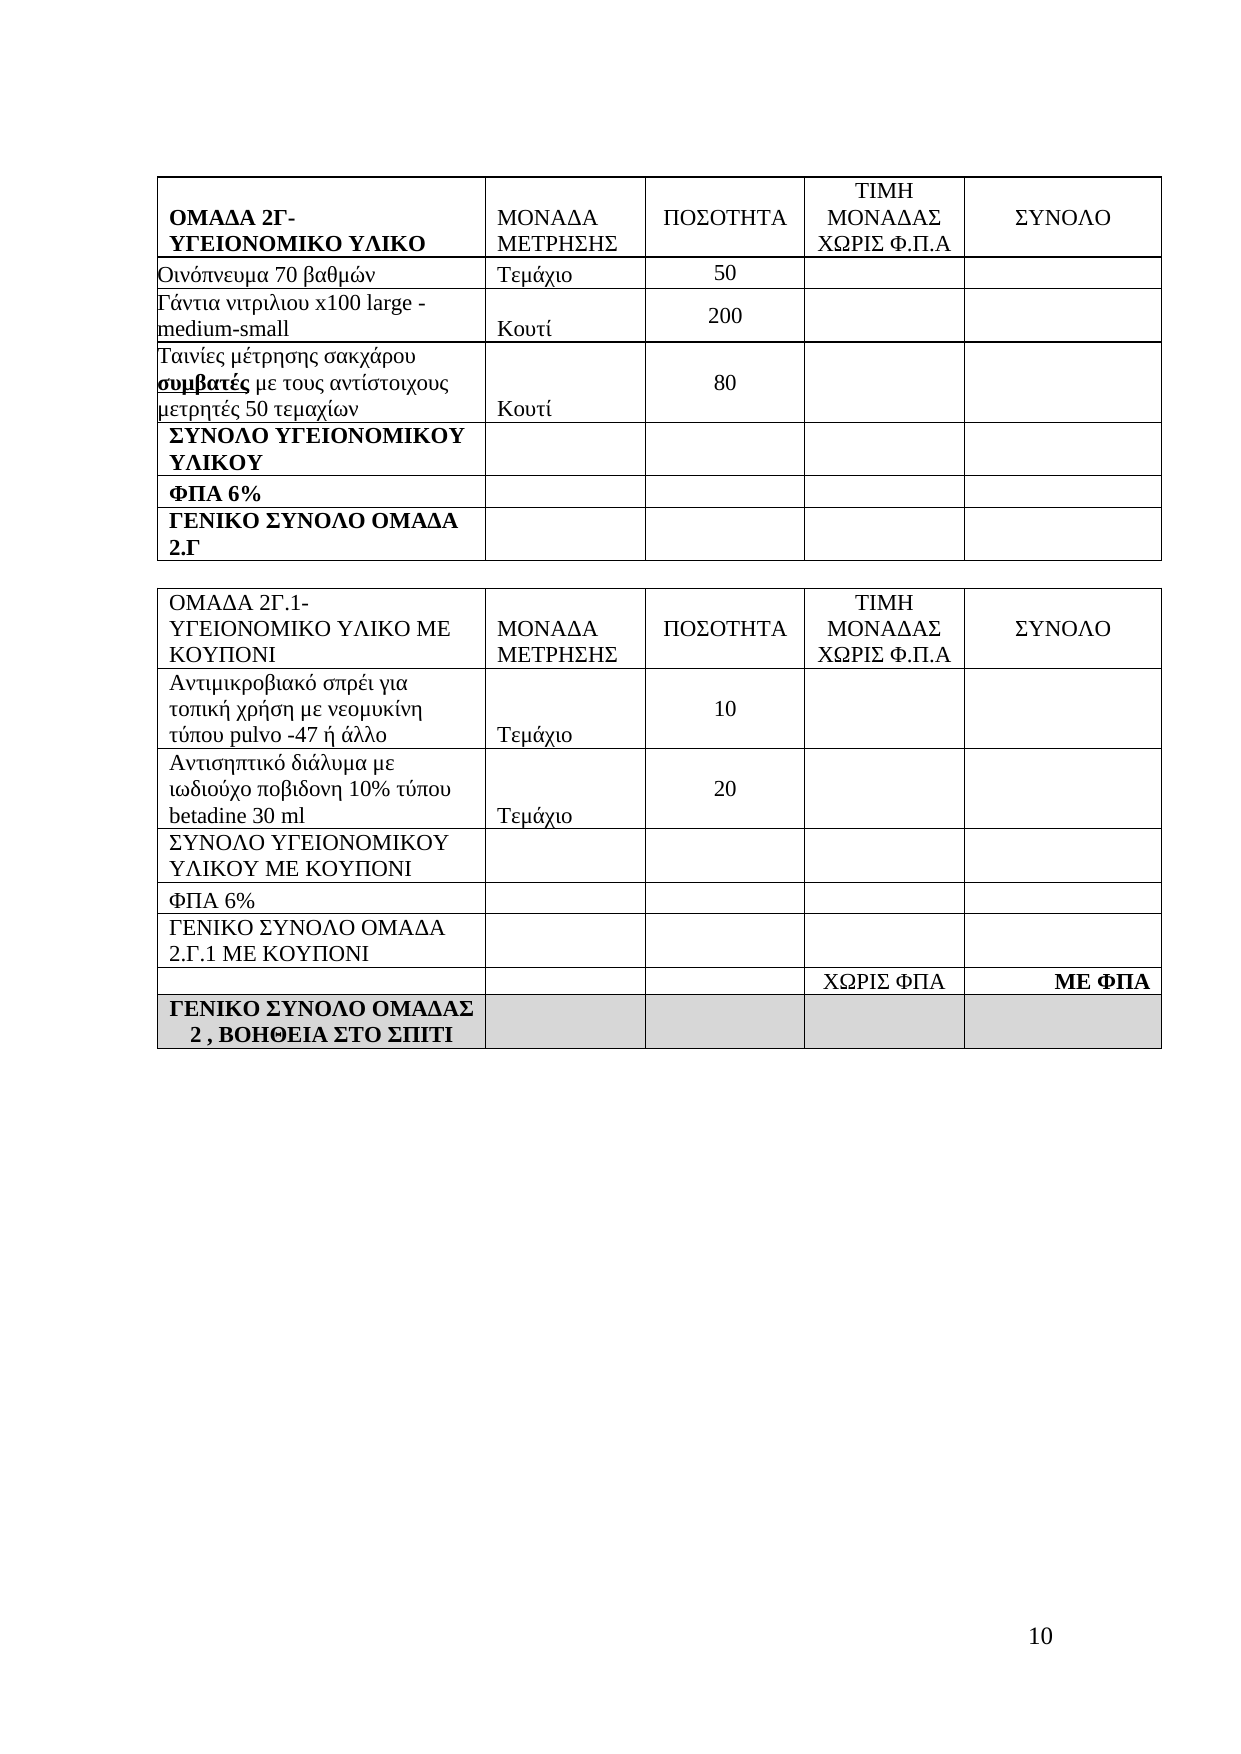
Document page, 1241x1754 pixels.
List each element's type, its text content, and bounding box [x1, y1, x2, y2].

table_header ΠΟΣΟΤΗΤΑ [646, 178, 804, 256]
table_cell [965, 669, 1161, 748]
table_cell [158, 968, 485, 994]
table_cell [486, 914, 645, 967]
table_cell ΦΠΑ 6% [158, 883, 485, 913]
table_cell [486, 883, 645, 913]
table_cell [646, 508, 804, 560]
table_cell [965, 508, 1161, 560]
table_header ΣΥΝΟΛΟ [965, 178, 1161, 256]
table_cell ΓΕΝΙΚΟ ΣΥΝΟΛΟ ΟΜΑΔΑ 2.Γ [158, 508, 485, 560]
table_cell ΧΩΡΙΣ ΦΠΑ [805, 968, 964, 994]
table_header ΜΟΝΑΔΑ ΜΕΤΡΗΣΗΣ [486, 589, 645, 668]
table_cell [965, 289, 1161, 341]
table_header ΟΜΑΔΑ 2Γ- ΥΓΕΙΟΝΟΜΙΚΟ ΥΛΙΚΟ [158, 178, 485, 256]
table_cell 80 [646, 343, 804, 422]
table_cell [646, 829, 804, 882]
table_cell Ταινίες μέτρησης σακχάρου συμβατές με τους αντίστοιχους μετρητές 50 τεμαχίων [158, 343, 485, 422]
table_header ΤΙΜΗ ΜΟΝΑΔΑΣ ΧΩΡΙΣ Φ.Π.Α [805, 178, 964, 256]
table_cell ΦΠΑ 6% [158, 476, 485, 507]
table_cell [965, 423, 1161, 475]
table_cell ΣΥΝΟΛΟ ΥΓΕΙΟΝΟΜΙΚΟΥ ΥΛΙΚΟΥ ΜΕ ΚΟΥΠΟΝΙ [158, 829, 485, 882]
table_cell [805, 258, 964, 288]
table_cell [805, 995, 964, 1048]
table_cell [965, 914, 1161, 967]
table_cell Αντιμικροβιακό σπρέι για τοπική χρήση με νεομυκίνη τύπου pulvo -47 ή άλλο [158, 669, 485, 748]
table_cell [965, 995, 1161, 1048]
table_cell [486, 995, 645, 1048]
table_header ΤΙΜΗ ΜΟΝΑΔΑΣ ΧΩΡΙΣ Φ.Π.Α [805, 589, 964, 668]
table_cell ΓΕΝΙΚΟ ΣΥΝΟΛΟ ΟΜΑΔΑ 2.Γ.1 ΜΕ ΚΟΥΠΟΝΙ [158, 914, 485, 967]
table_cell ΣΥΝΟΛΟ ΥΓΕΙΟΝΟΜΙΚΟΥ ΥΛΙΚΟΥ [158, 423, 485, 475]
table_header ΠΟΣΟΤΗΤΑ [646, 589, 804, 668]
table_cell [486, 476, 645, 507]
table_cell 20 [646, 749, 804, 828]
table_cell [805, 914, 964, 967]
table_cell [486, 968, 645, 994]
table_cell 50 [646, 258, 804, 288]
table_cell ΜΕ ΦΠΑ [965, 968, 1161, 994]
table_cell [805, 508, 964, 560]
table_cell [486, 508, 645, 560]
table_cell [646, 914, 804, 967]
table_cell [965, 829, 1161, 882]
table_cell [965, 883, 1161, 913]
table_cell [805, 829, 964, 882]
table_cell [965, 749, 1161, 828]
table_cell [805, 669, 964, 748]
table_cell [805, 476, 964, 507]
table_cell Τεμάχιο [486, 258, 645, 288]
table_cell [486, 829, 645, 882]
table_cell Γάντια νιτριλιου x100 large - medium-small [158, 289, 485, 341]
table_cell [646, 968, 804, 994]
table_cell Τεμάχιο [486, 749, 645, 828]
table_cell [805, 749, 964, 828]
table_cell [646, 883, 804, 913]
table_cell 200 [646, 289, 804, 341]
table_header ΜΟΝΑΔΑ ΜΕΤΡΗΣΗΣ [486, 178, 645, 256]
table_cell [965, 258, 1161, 288]
table_cell [805, 343, 964, 422]
table_cell Αντισηπτικό διάλυμα με ιωδιούχο ποβιδονη 10% τύπου betadine 30 ml [158, 749, 485, 828]
table_cell [646, 995, 804, 1048]
table_cell ΓΕΝΙΚΟ ΣΥΝΟΛΟ ΟΜΑΔAΣ 2 , ΒΟΗΘΕΙΑ ΣΤΟ ΣΠΙΤΙ [158, 995, 485, 1048]
table_cell Οινόπνευμα 70 βαθμών [158, 258, 485, 288]
table_cell 10 [646, 669, 804, 748]
table_cell Κουτί [486, 289, 645, 341]
table_cell Κουτί [486, 343, 645, 422]
table_cell [486, 423, 645, 475]
table_header ΣΥΝΟΛΟ [965, 589, 1161, 668]
table_cell [965, 343, 1161, 422]
table_header ΟΜΑΔΑ 2Γ.1- ΥΓΕΙΟΝΟΜΙΚΟ ΥΛΙΚΟ ΜΕ ΚΟΥΠΟΝΙ [158, 589, 485, 668]
table_cell [646, 476, 804, 507]
table_cell Τεμάχιο [486, 669, 645, 748]
table_cell [965, 476, 1161, 507]
table_cell [805, 423, 964, 475]
table_cell [805, 289, 964, 341]
table_cell [805, 883, 964, 913]
table_cell [646, 423, 804, 475]
